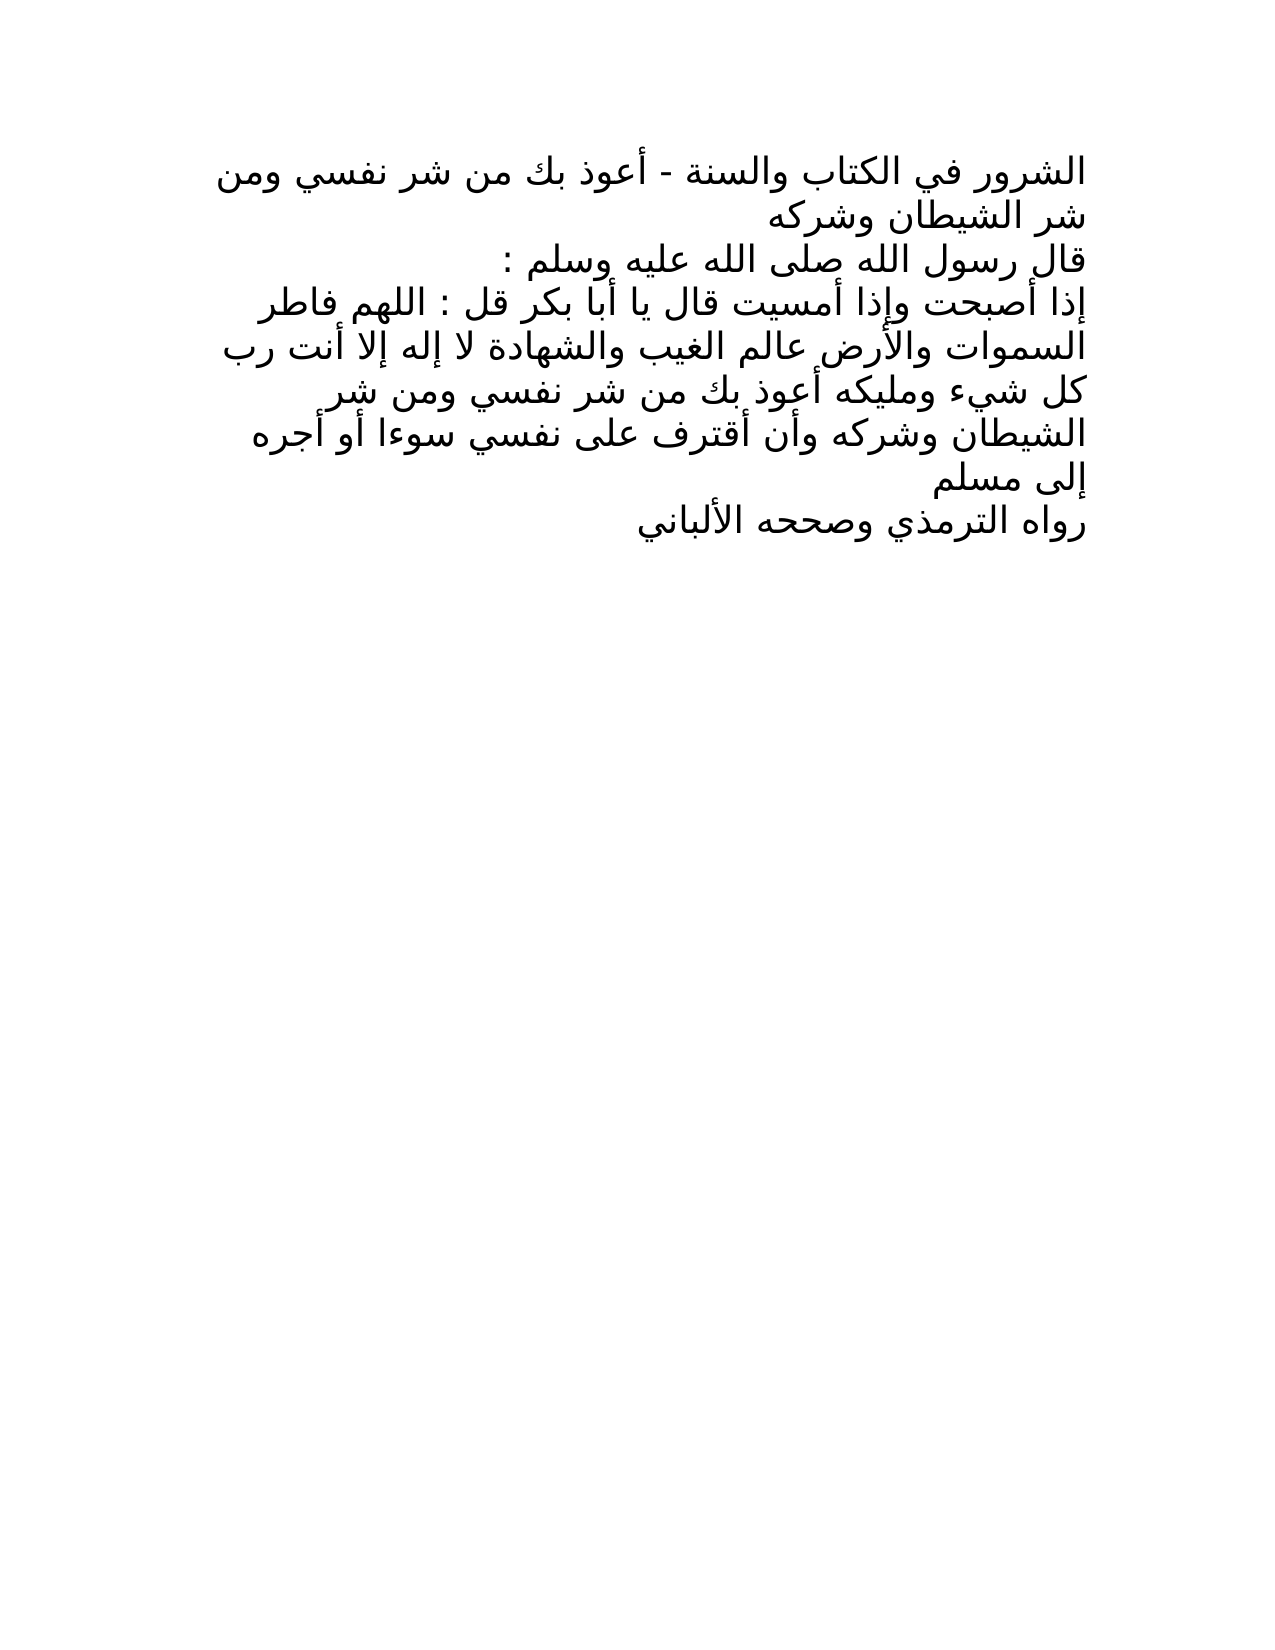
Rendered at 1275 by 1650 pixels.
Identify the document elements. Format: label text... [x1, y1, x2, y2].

text قال رسول الله صلى الله عليه وسلم : [187, 237, 1087, 281]
text رواه الترمذي وصححه الألباني [187, 499, 1087, 543]
text إذا أصبحت وإذا أمسيت قال يا أبا بكر قل : اللهم فاطر السموات والأرض عالم الغيب والشهادة لا إله إلا أنت رب كل شيء ومليكه أعوذ بك من شر نفسي ومن شر الشيطان وشركه وأن أقترف على نفسي سوءا أو أجره إلى مسلم [187, 281, 1087, 499]
text الشرور في الكتاب والسنة - أعوذ بك من شر نفسي ومن شر الشيطان وشركه [187, 150, 1087, 237]
